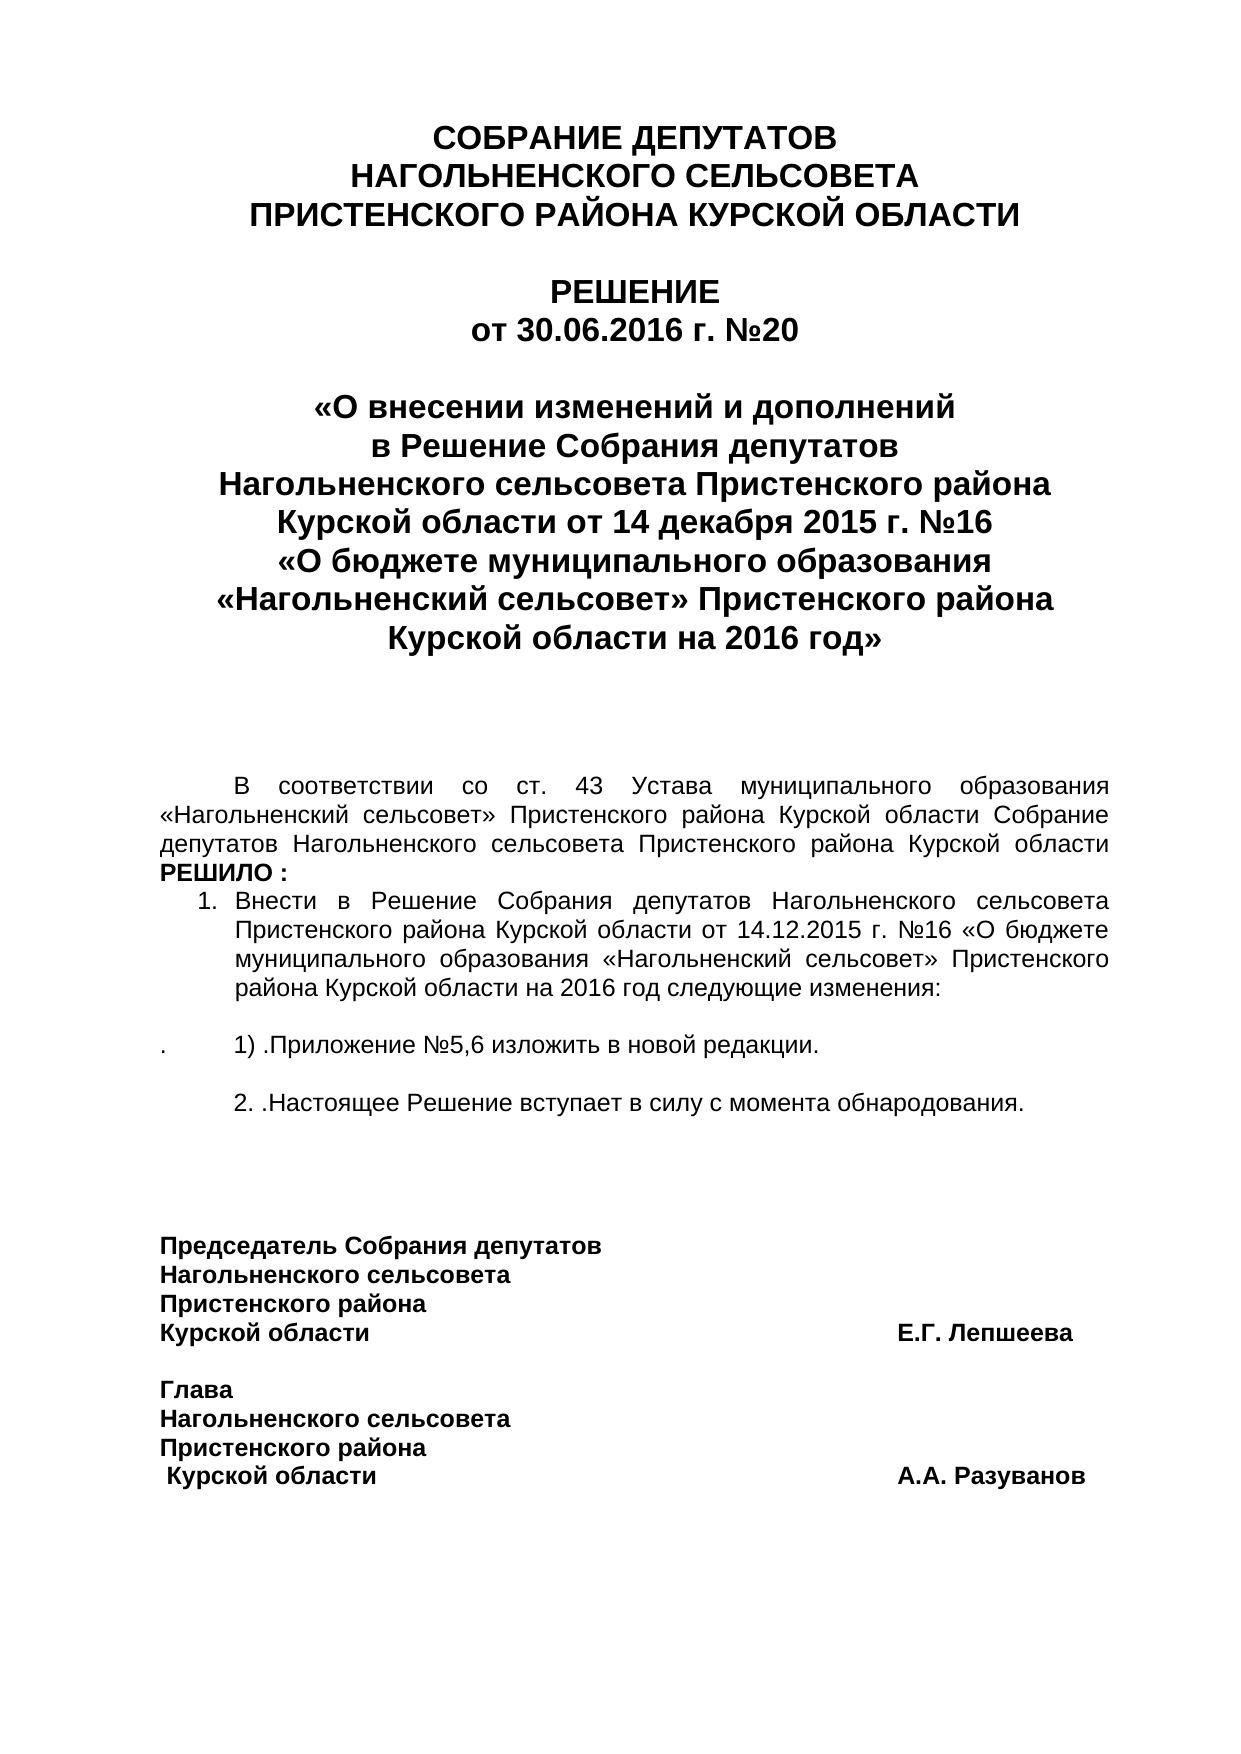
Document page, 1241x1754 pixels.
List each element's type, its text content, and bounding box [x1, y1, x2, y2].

text Курской области на 2016 год» [159, 618, 1110, 656]
list Нагольненского сельсовета [159, 1404, 1110, 1432]
text ПРИСТЕНСКОГО РАЙОНА КУРСКОЙ ОБЛАСТИ [159, 195, 1110, 233]
list Курской области А.А. Разуванов [159, 1461, 1110, 1490]
list Пристенского района [159, 1432, 1110, 1461]
text РЕШЕНИЕ [159, 272, 1110, 310]
list Председатель Собрания депутатов [159, 1231, 1110, 1260]
text Нагольненского сельсовета Пристенского района [159, 464, 1110, 502]
text 2. .Настоящее Решение вступает в силу с момента обнародования. [159, 1087, 1110, 1116]
text «О внесении изменений и дополнений [159, 387, 1110, 426]
text «О бюджете муниципального образования [159, 541, 1110, 579]
text «Нагольненский сельсовет» Пристенского района [159, 579, 1110, 618]
list Нагольненского сельсовета [159, 1260, 1110, 1289]
text В соответствии со ст. 43 Устава муниципального образования «Нагольненский сельсовет» Пристенского района Курской области Собрание депутатов Нагольненского сельсовета Пристенского района Курской области РЕШИЛО : [159, 771, 1110, 886]
text от 30.06.2016 г. №20 [159, 310, 1110, 349]
list Глава [159, 1375, 1110, 1404]
text СОБРАНИЕ ДЕПУТАТОВ [159, 118, 1110, 157]
text Курской области от 14 декабря 2015 г. №16 [159, 502, 1110, 541]
list Пристенского района [159, 1289, 1110, 1317]
list Внести в Решение Собрания депутатов Нагольненского сельсовета Пристенского района Курской области от 14.12.2015 г. №16 «О бюджете муниципального образования «Нагольненский сельсовет» Пристенского района Курской области на 2016 год следующие изменения: [197, 886, 1110, 1001]
text . 1) .Приложение №5,6 изложить в новой редакции. [159, 1030, 1110, 1059]
text в Решение Собрания депутатов [159, 426, 1110, 464]
list Курской области Е.Г. Лепшеева [159, 1317, 1110, 1346]
text НАГОЛЬНЕНСКОГО СЕЛЬСОВЕТА [159, 157, 1110, 195]
